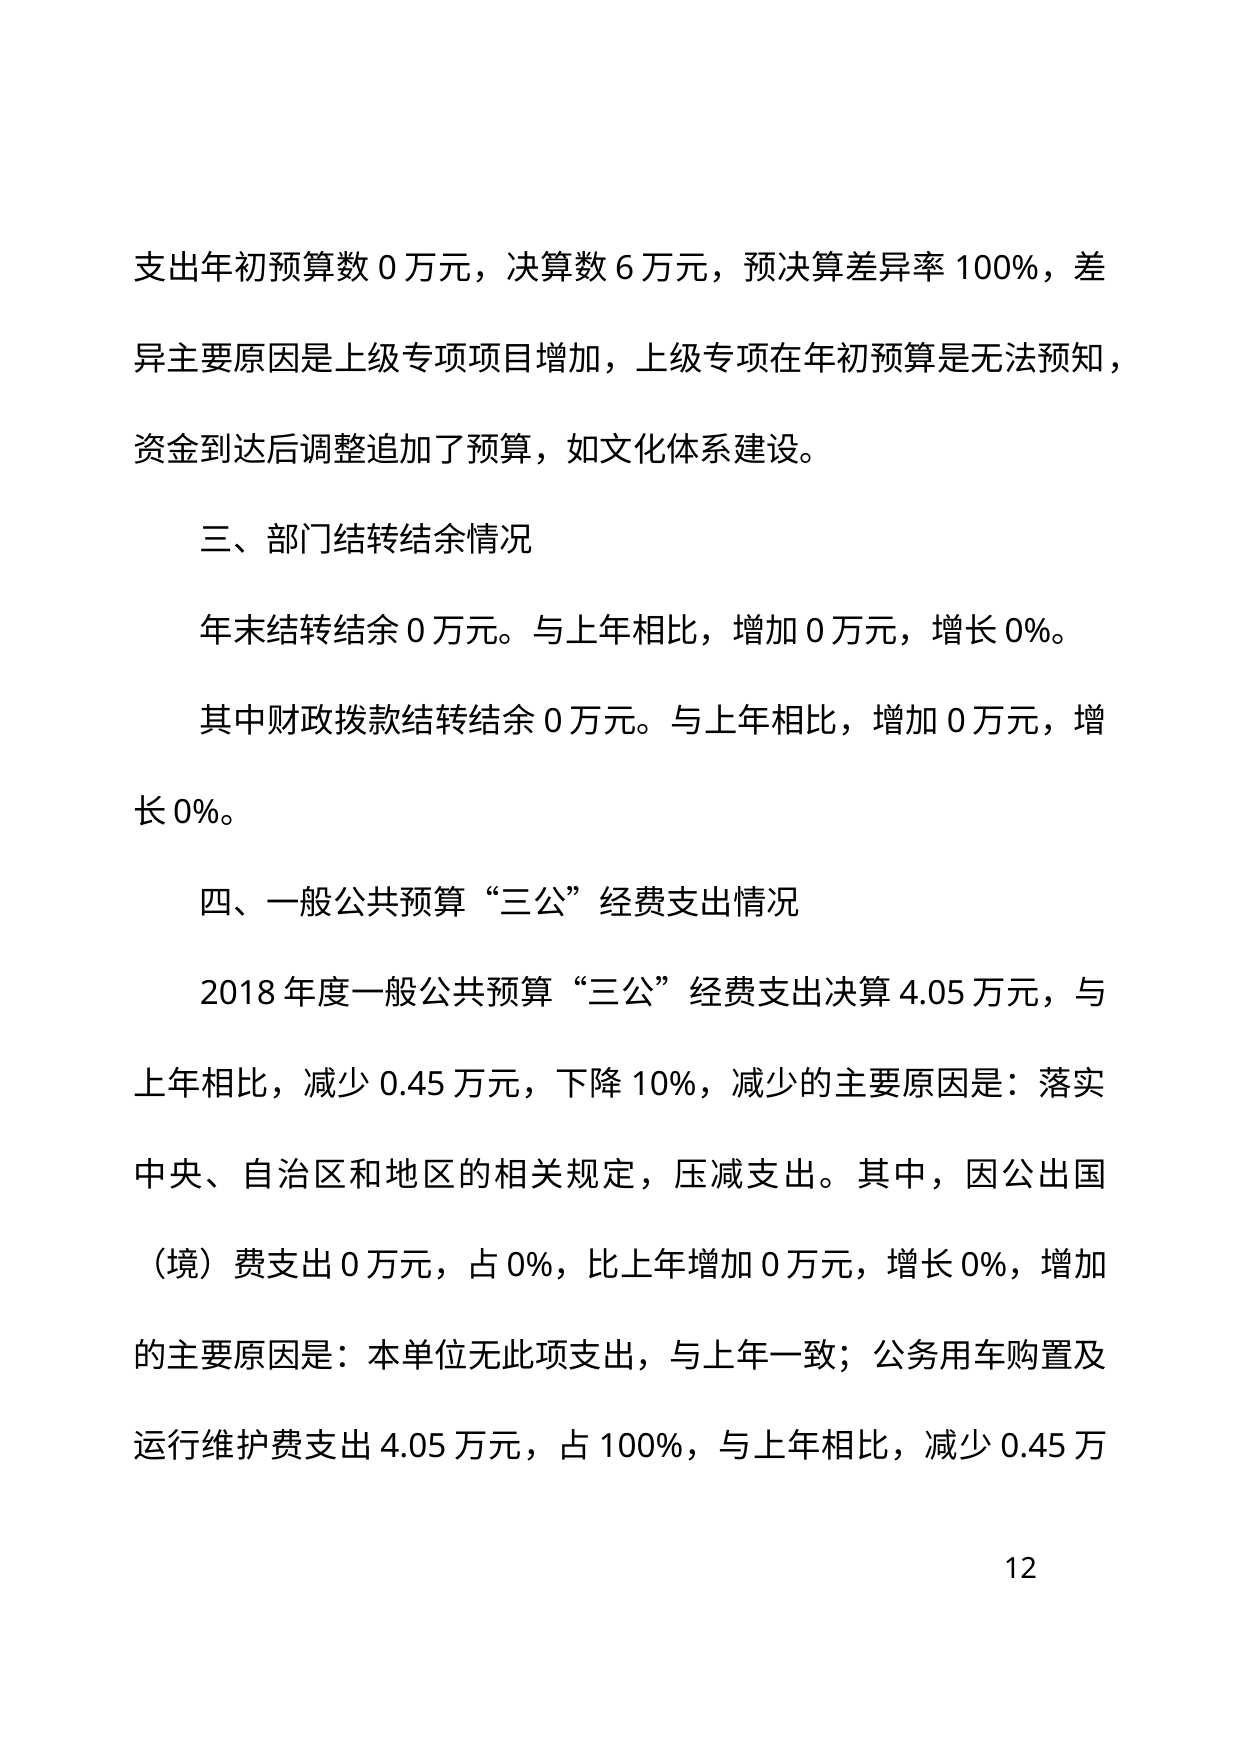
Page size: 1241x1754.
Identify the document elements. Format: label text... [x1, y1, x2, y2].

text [133, 220, 1107, 492]
text 三、部门结转结余情况 [133, 492, 1107, 582]
text 其中财政拨款结转结余0万元。与上年相比，增加0万元，增长0%。 [133, 673, 1107, 854]
text 四、一般公共预算“三公”经费支出情况 [133, 854, 1107, 945]
text 年末结转结余0万元。与上年相比，增加0万元，增长0%。 [133, 582, 1107, 673]
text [133, 945, 1107, 1489]
